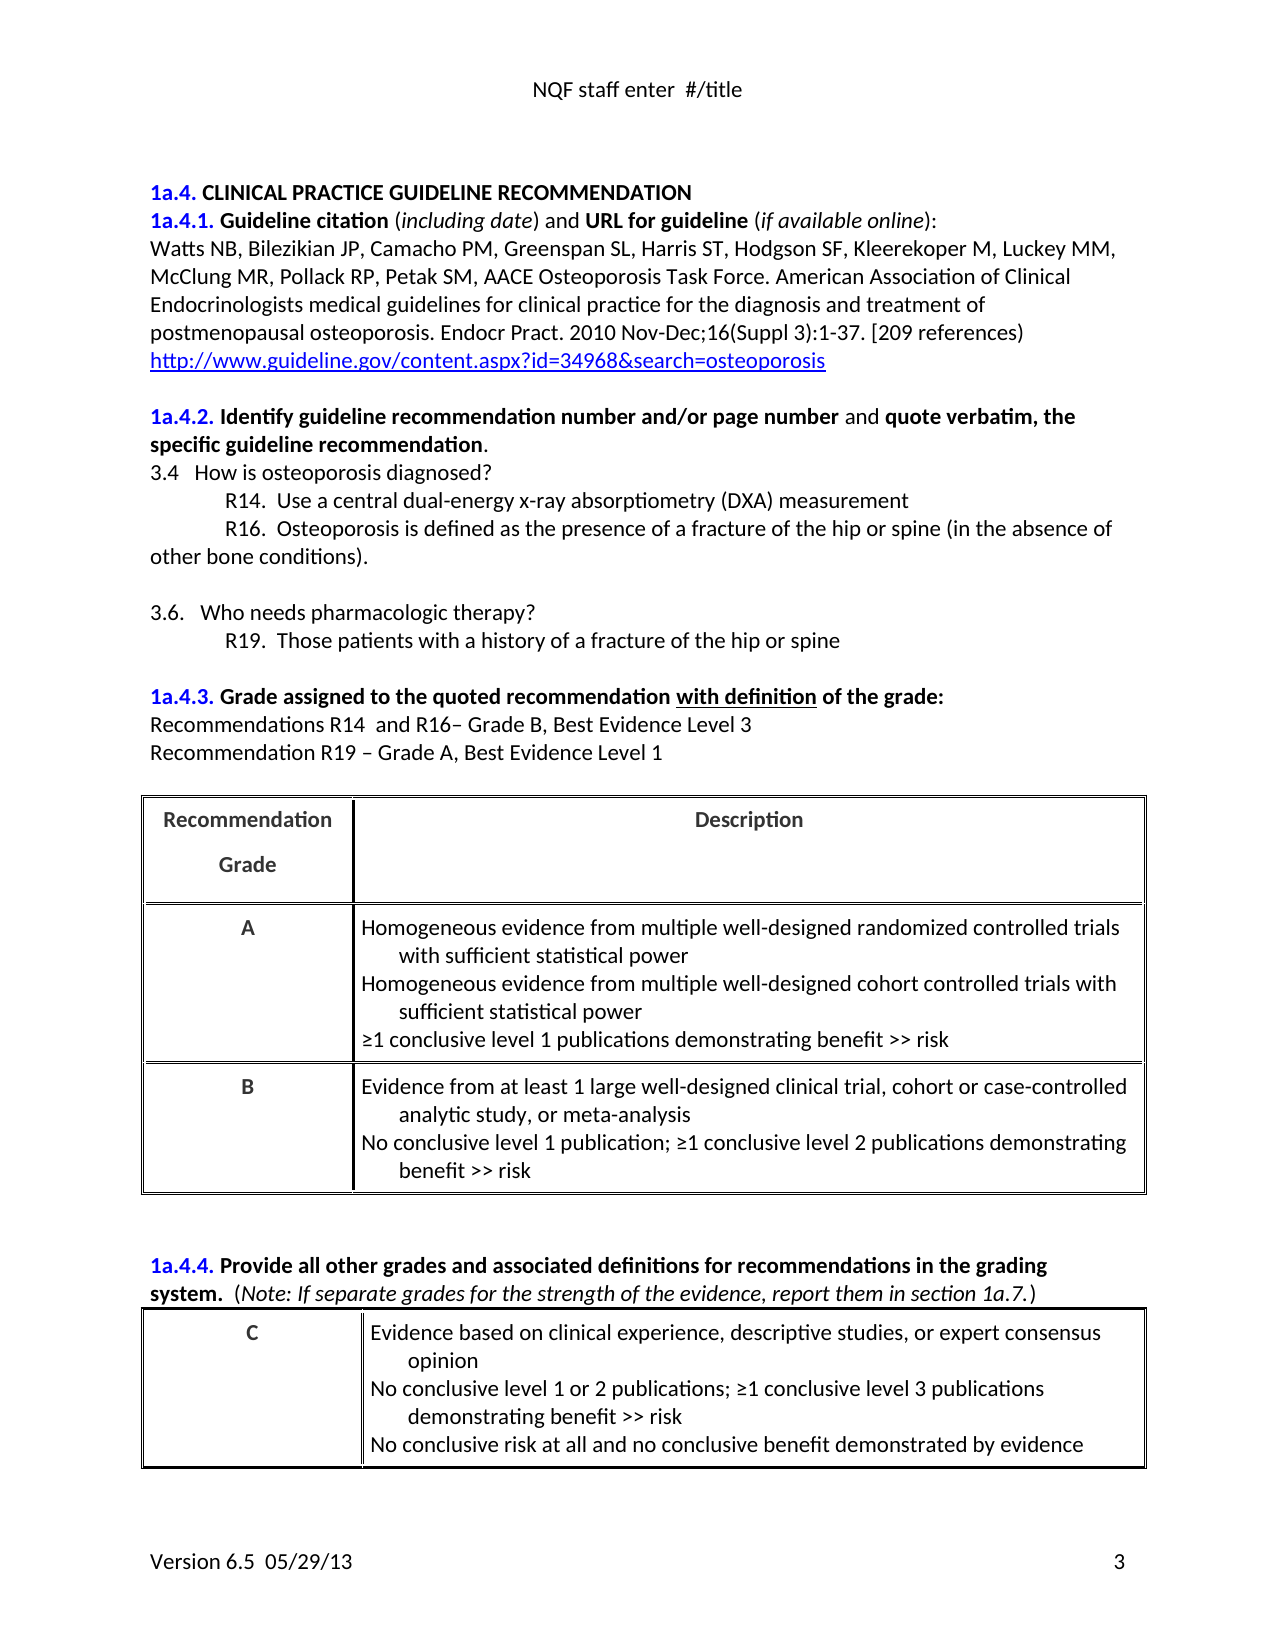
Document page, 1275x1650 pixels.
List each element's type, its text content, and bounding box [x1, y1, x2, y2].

table_header C [144, 1310, 362, 1466]
table_cell A [142, 902, 353, 1061]
table_header Evidence based on clinical experience, descriptive studies, or expert consensus opinion No conclusive level 1 or 2 publications; ≥1 conclusive level 3 publications demonstrating benefit >> risk No conclusive risk at all and no conclusive benefit demonstrated by evidence [363, 1310, 1144, 1466]
text R16. Osteoporosis is defined as the presence of a fracture of the hip or spine (in the absence of other bone conditions). [150, 514, 1125, 570]
table_cell Homogeneous evidence from multiple well-designed randomized controlled trials with sufficient statistical power Homogeneous evidence from multiple well-designed cohort controlled trials with sufficient statistical power ≥1 conclusive level 1 publications demonstrating benefit >> risk [353, 902, 1145, 1061]
table_cell B [142, 1061, 353, 1192]
text 1a.4.1. Guideline citation (including date) and URL for guideline (if available online): [150, 206, 1125, 234]
table_cell Evidence from at least 1 large well-designed clinical trial, cohort or case-controlled analytic study, or meta-analysis No conclusive level 1 publication; ≥1 conclusive level 2 publications demonstrating benefit >> risk [353, 1061, 1145, 1192]
table_header Description [353, 798, 1144, 902]
text 1a.4.3. Grade assigned to the quoted recommendation with definition of the grade: [150, 682, 1125, 710]
table_header Recommendation Grade [144, 796, 353, 902]
text http://www.guideline.gov/content.aspx?id=34968&search=osteoporosis [150, 346, 1125, 374]
text Watts NB, Bilezikian JP, Camacho PM, Greenspan SL, Harris ST, Hodgson SF, Kleerekoper M, Luckey MM, McClung MR, Pollack RP, Petak SM, AACE Osteoporosis Task Force. American Association of Clinical Endocrinologists medical guidelines for clinical practice for the diagnosis and treatment of postmenopausal osteoporosis. Endocr Pract. 2010 Nov-Dec;16(Suppl 3):1-37. [209 references) [150, 234, 1125, 346]
text Recommendations R14 and R16– Grade B, Best Evidence Level 3 [150, 710, 1125, 738]
text 3.4 How is osteoporosis diagnosed? [150, 458, 1125, 486]
text 1a.4.2. Identify guideline recommendation number and/or page number and quote verbatim, the specific guideline recommendation. [150, 402, 1125, 458]
text R14. Use a central dual-energy x-ray absorptiometry (DXA) measurement [150, 486, 1125, 514]
text Recommendation R19 – Grade A, Best Evidence Level 1 [150, 738, 1125, 766]
text 3.6. Who needs pharmacologic therapy? [150, 598, 1125, 626]
text 1a.4. CLINICAL PRACTICE GUIDELINE RECOMMENDATION [150, 178, 1125, 206]
text R19. Those patients with a history of a fracture of the hip or spine [150, 626, 1125, 654]
text 1a.4.4. Provide all other grades and associated definitions for recommendations in the grading system. (Note: If separate grades for the strength of the evidence, report them in section 1a.7.) [150, 1251, 1125, 1307]
